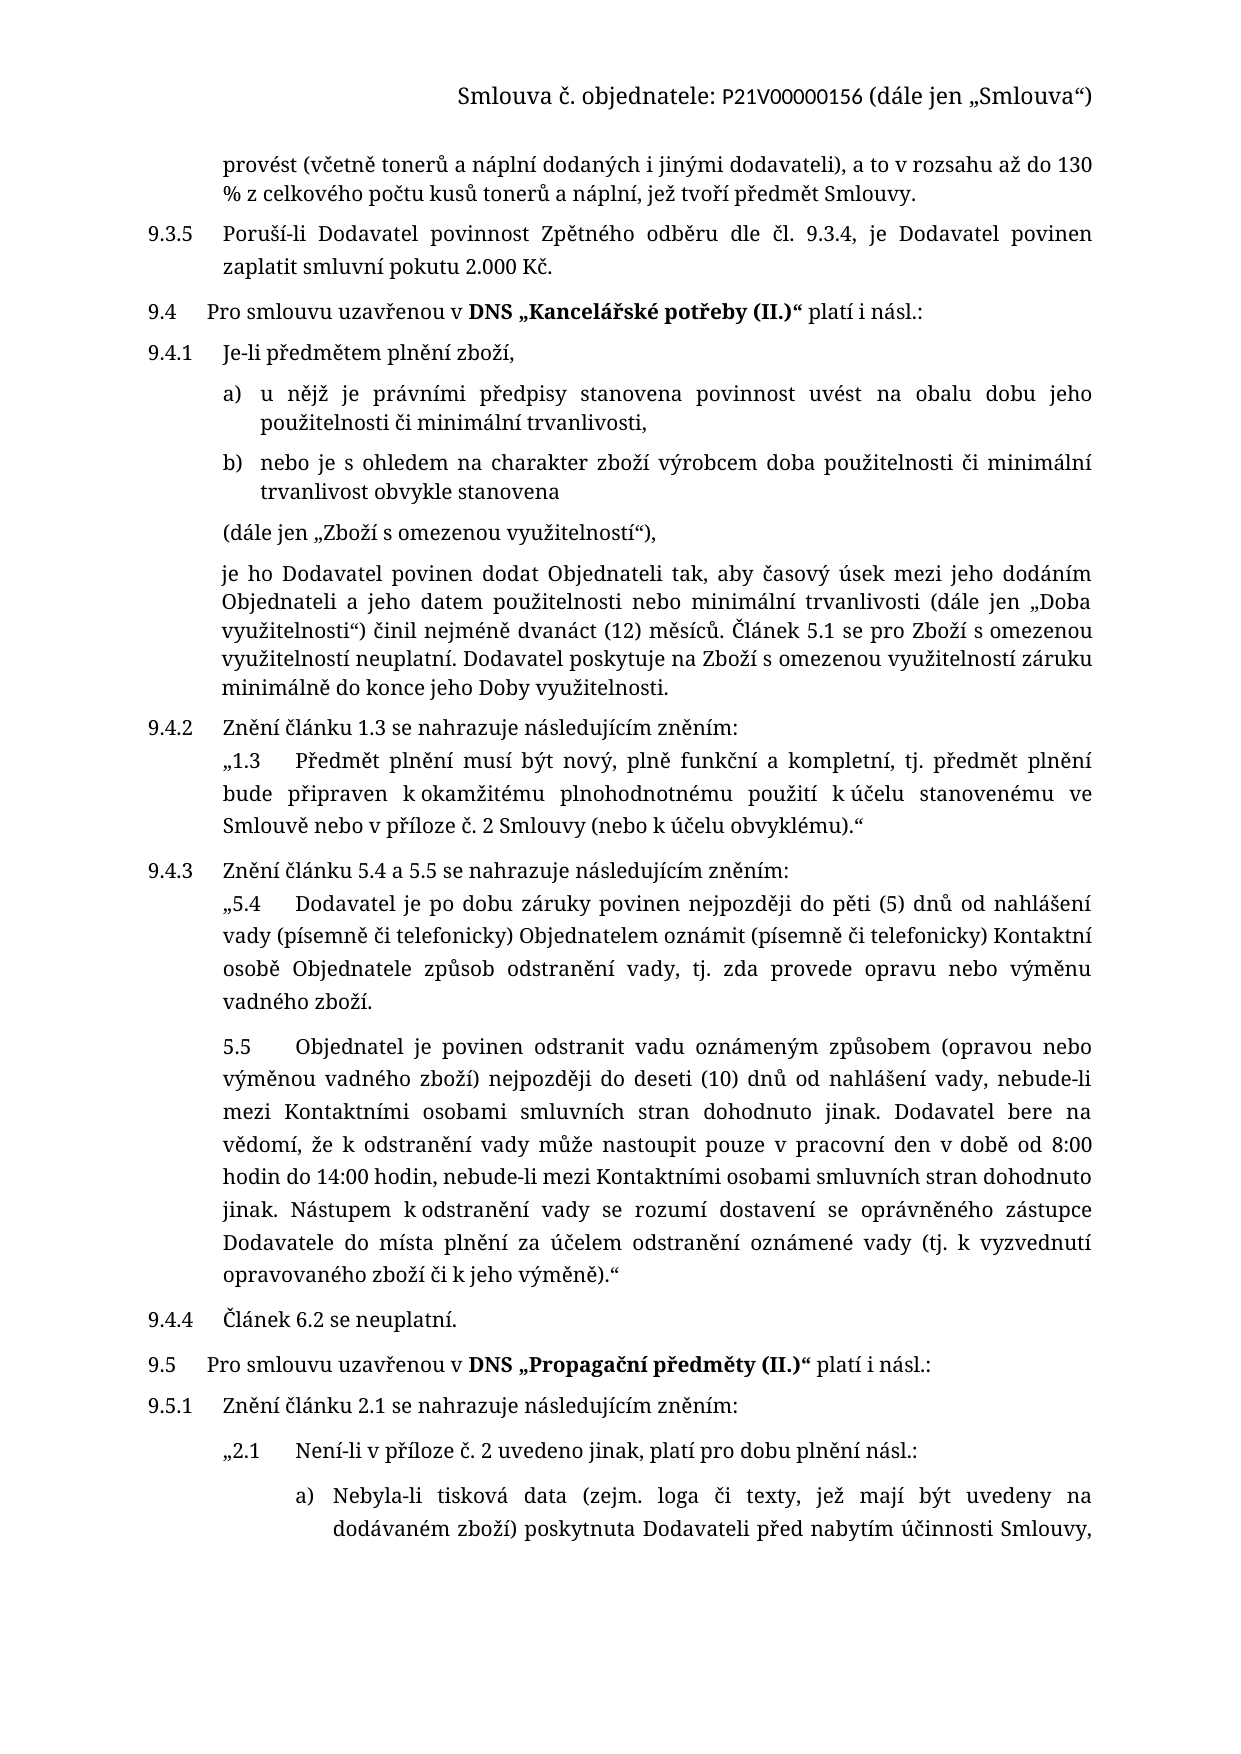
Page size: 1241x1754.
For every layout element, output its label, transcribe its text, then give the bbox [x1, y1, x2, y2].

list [148, 150, 1093, 207]
list Znění článku 5.4 a 5.5 se nahrazuje následujícím zněním: [148, 856, 1093, 885]
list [295, 1482, 1093, 1543]
text je ho Dodavatel povinen dodat Objednateli tak, aby časový úsek mezi jeho dodáním Objednateli a jeho datem použitelnosti nebo minimální trvanlivosti (dále jen „Doba využitelnosti“) činil nejméně dvanáct (12) měsíců. Článek 5.1 se pro Zboží s omezenou využitelností neuplatní. Dodavatel poskytuje na Zboží s omezenou využitelností záruku minimálně do konce jeho Doby využitelnosti. [221, 559, 1093, 701]
list „2.1 Není-li v příloze č. 2 uvedeno jinak, platí pro dobu plnění násl.: [223, 1436, 1093, 1465]
list Znění článku 2.1 se nahrazuje následujícím zněním: [148, 1391, 1093, 1420]
list Pro smlouvu uzavřenou v DNS „Propagační předměty (II.)“ platí i násl.: [148, 1350, 1093, 1379]
list Poruší-li Dodavatel povinnost Zpětného odběru dle čl. 9.3.4, je Dodavatel povinen zaplatit smluvní pokutu 2.000 Kč. [148, 219, 1093, 281]
list Článek 6.2 se neuplatní. [148, 1305, 1093, 1334]
list Pro smlouvu uzavřenou v DNS „Kancelářské potřeby (II.)“ platí i násl.: [148, 297, 1093, 326]
list 5.5 Objednatel je povinen odstranit vadu oznámeným způsobem (opravou nebo výměnou vadného zboží) nejpozději do deseti (10) dnů od nahlášení vady, nebude-li mezi Kontaktními osobami smluvních stran dohodnuto jinak. Dodavatel bere na vědomí, že k odstranění vady může nastoupit pouze v pracovní den v době od 8:00 hodin do 14:00 hodin, nebude-li mezi Kontaktními osobami smluvních stran dohodnuto jinak. Nástupem k odstranění vady se rozumí dostavení se oprávněného zástupce Dodavatele do místa plnění za účelem odstranění oznámené vady (tj. k vyzvednutí opravovaného zboží či k jeho výměně).“ [223, 1032, 1093, 1289]
list u nějž je právními předpisy stanovena povinnost uvést na obalu dobu jeho použitelnosti či minimální trvanlivosti, [223, 379, 1093, 436]
list „5.4 Dodavatel je po dobu záruky povinen nejpozději do pěti (5) dnů od nahlášení vady (písemně či telefonicky) Objednatelem oznámit (písemně či telefonicky) Kontaktní osobě Objednatele způsob odstranění vady, tj. zda provede opravu nebo výměnu vadného zboží. [223, 889, 1093, 1015]
list Je-li předmětem plnění zboží, [148, 338, 1093, 367]
list nebo je s ohledem na charakter zboží výrobcem doba použitelnosti či minimální trvanlivost obvykle stanovena [223, 448, 1093, 505]
text (dále jen „Zboží s omezenou využitelností“), [223, 518, 1093, 546]
list Znění článku 1.3 se nahrazuje následujícím zněním: [148, 713, 1093, 742]
list „1.3 Předmět plnění musí být nový, plně funkční a kompletní, tj. předmět plnění bude připraven k okamžitému plnohodnotnému použití k účelu stanovenému ve Smlouvě nebo v příloze č. 2 Smlouvy (nebo k účelu obvyklému).“ [223, 746, 1093, 840]
